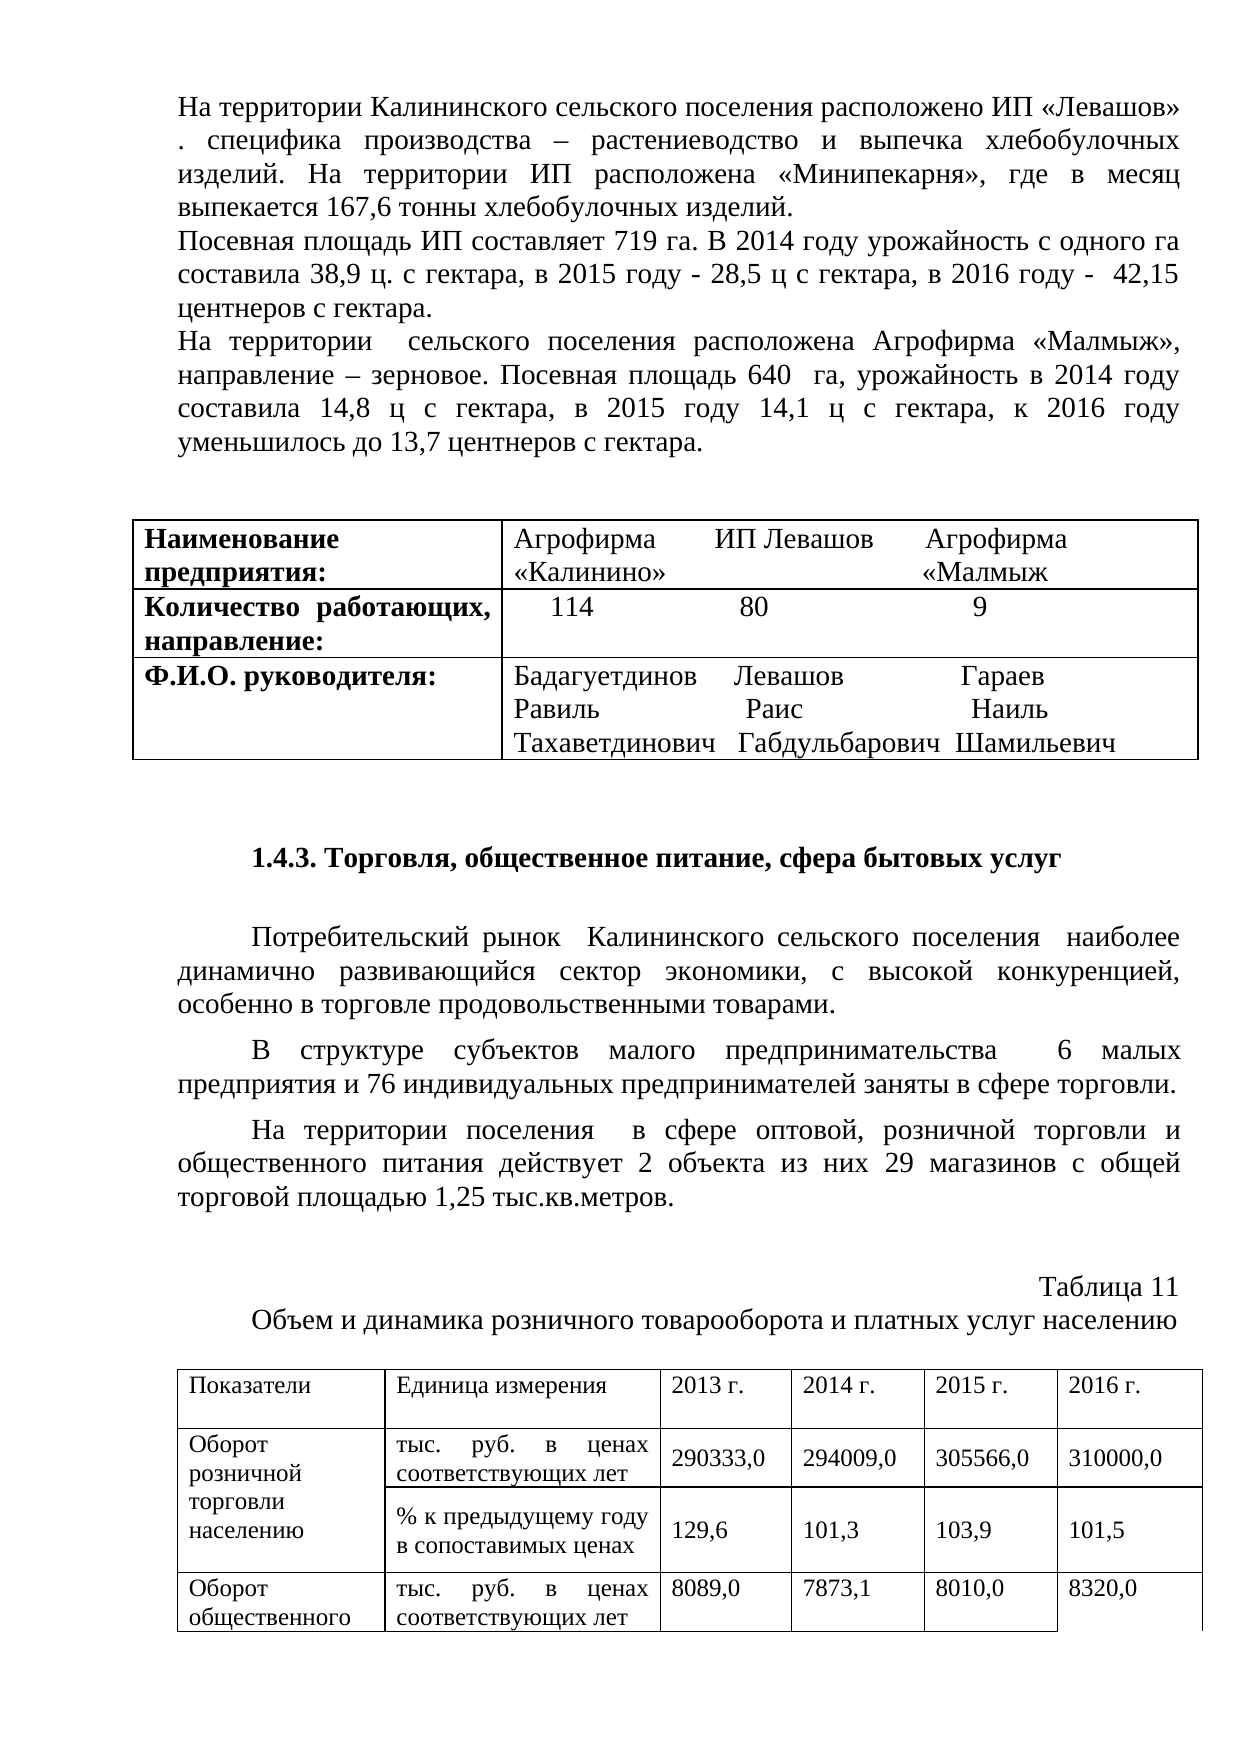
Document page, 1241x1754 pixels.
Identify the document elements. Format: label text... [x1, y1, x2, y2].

table_cell 129,6 [661, 1488, 791, 1572]
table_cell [386, 1488, 660, 1572]
table_cell 101,5 [1058, 1488, 1202, 1572]
table_cell 305566,0 [925, 1429, 1057, 1486]
table_cell 294009,0 [792, 1429, 924, 1486]
text На территории сельского поселения расположена Агрофирма «Малмыж», направление – зерновое. Посевная площадь 640 га, урожайность в 2014 году составила 14,8 ц с гектара, в 2015 году 14,1 ц с гектара, к 2016 году уменьшилось до 13,7 центнеров с гектара. [177, 323, 1181, 458]
table_cell тыс. руб. в ценах соответствующих лет [386, 1573, 660, 1631]
text Объем и динамика розничного товарооборота и платных услуг населению [177, 1302, 1181, 1336]
text На территории Калининского сельского поселения расположено ИП «Левашов» . специфика производства – растениеводство и выпечка хлебобулочных изделий. На территории ИП расположена «Минипекарня», где в месяц выпекается 167,6 тонны хлебобулочных изделий. [177, 89, 1181, 223]
text Таблица 11 [177, 1269, 1181, 1302]
table_header . [661, 1370, 791, 1428]
text На территории поселения в сфере оптовой, розничной торговли и общественного питания действует 2 объекта из них 29 магазинов с общей торговой площадью 1,25 тыс.кв.метров. [177, 1112, 1181, 1213]
table_header Агрофирма ИП Левашов Агрофирма «Калинино» «Малмыж [503, 521, 1197, 588]
text Посевная площадь ИП составляет . В 2014 году урожайность с одного га составила 38,9 ц. с гектара, в 2015 году - 28,5 ц с гектара, в 2016 году - 42,15 центнеров с гектара. [177, 223, 1181, 323]
table_cell Количество работающих, направление: [134, 590, 501, 656]
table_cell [178, 1573, 384, 1631]
text В структуре субъектов малого предпринимательства 6 малых предприятия и 76 индивидуальных предпринимателей заняты в сфере торговли. [177, 1032, 1181, 1099]
text 1.4.3. Торговля, общественное питание, сфера бытовых услуг [177, 840, 1181, 873]
table_cell 103,9 [925, 1488, 1057, 1572]
table_cell 8320,0 [1058, 1573, 1202, 1631]
table_cell Ф.И.О. руководителя: [134, 658, 501, 759]
table_header Единица измерения [386, 1370, 660, 1428]
table_header . [925, 1370, 1057, 1428]
table_cell тыс. руб. в ценах соответствующих лет [386, 1429, 660, 1486]
table_header Наименование предприятия: [134, 521, 501, 588]
table_cell 8089,0 [661, 1573, 791, 1631]
table_cell 114 80 9 [503, 590, 1197, 656]
table_header . [792, 1370, 924, 1428]
table_cell 310000,0 [1058, 1429, 1202, 1486]
table_cell Бадагуетдинов Левашов Гараев Равиль Раис Наиль Тахаветдинович Габдульбарович Шамильевич [503, 658, 1197, 759]
table_header . [1058, 1370, 1202, 1428]
table_header Показатели [178, 1370, 384, 1428]
table_cell 7873,1 [792, 1573, 924, 1631]
table_cell Оборот розничной торговли населению [178, 1429, 384, 1572]
table_cell 8010,0 [925, 1573, 1057, 1631]
table_cell 101,3 [792, 1488, 924, 1572]
text Потребительский рынок Калининского сельского поселения наиболее динамично развивающийся сектор экономики, с высокой конкуренцией, особенно в торговле продовольственными товарами. [177, 919, 1181, 1020]
table_cell 290333,0 [661, 1429, 791, 1486]
